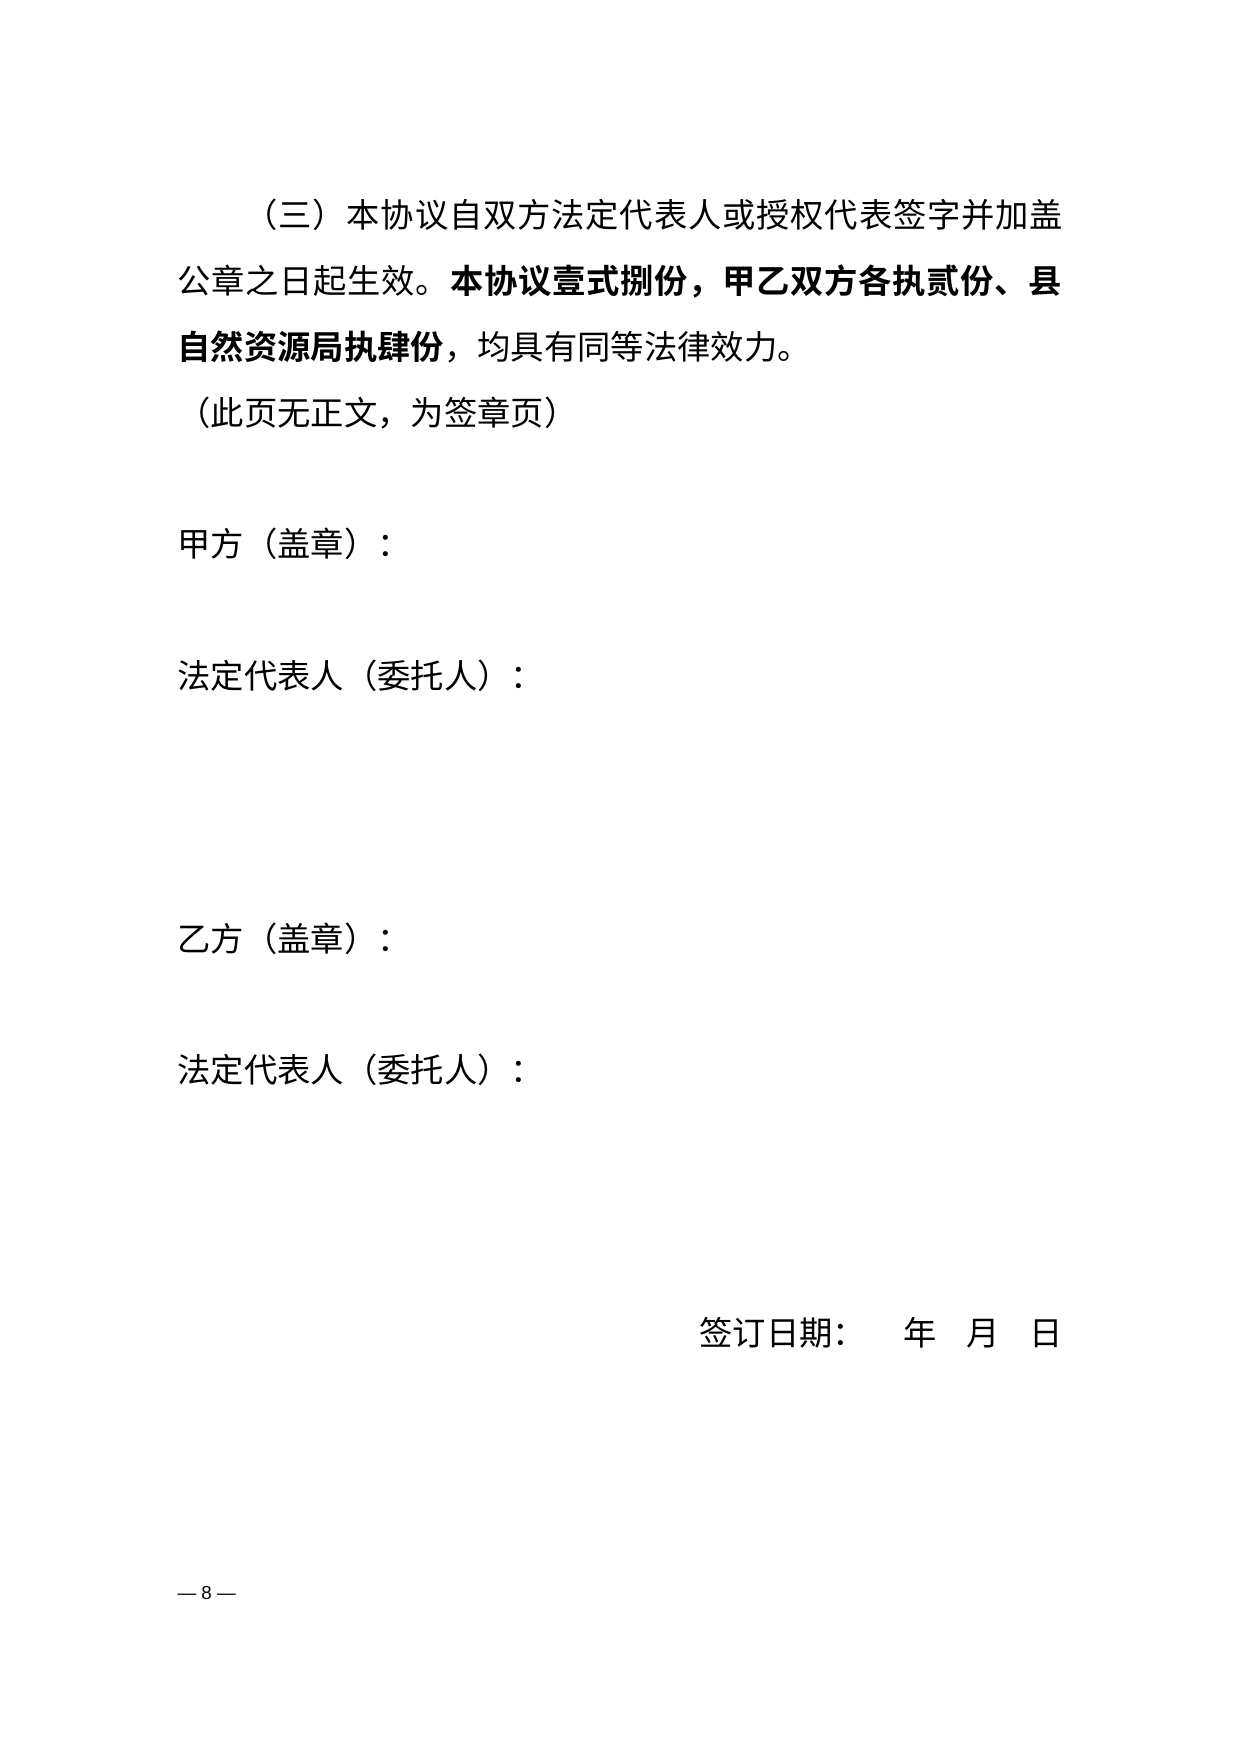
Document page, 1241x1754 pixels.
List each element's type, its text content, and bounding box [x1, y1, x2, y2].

text 甲方（盖章）： [177, 509, 1063, 575]
text （此页无正文，为签章页） [177, 378, 1063, 443]
text （三）本协议自双方法定代表人或授权代表签字并加盖公章之日起生效。本协议壹式捌份，甲乙双方各执贰份、县自然资源局执肆份，均具有同等法律效力。 [177, 181, 1063, 378]
text 法定代表人（委托人）： [177, 1035, 1063, 1101]
text 乙方（盖章）： [177, 903, 1063, 969]
text 签订日期： 年 月 日 [177, 1298, 1063, 1364]
text 法定代表人（委托人）： [177, 641, 1063, 706]
